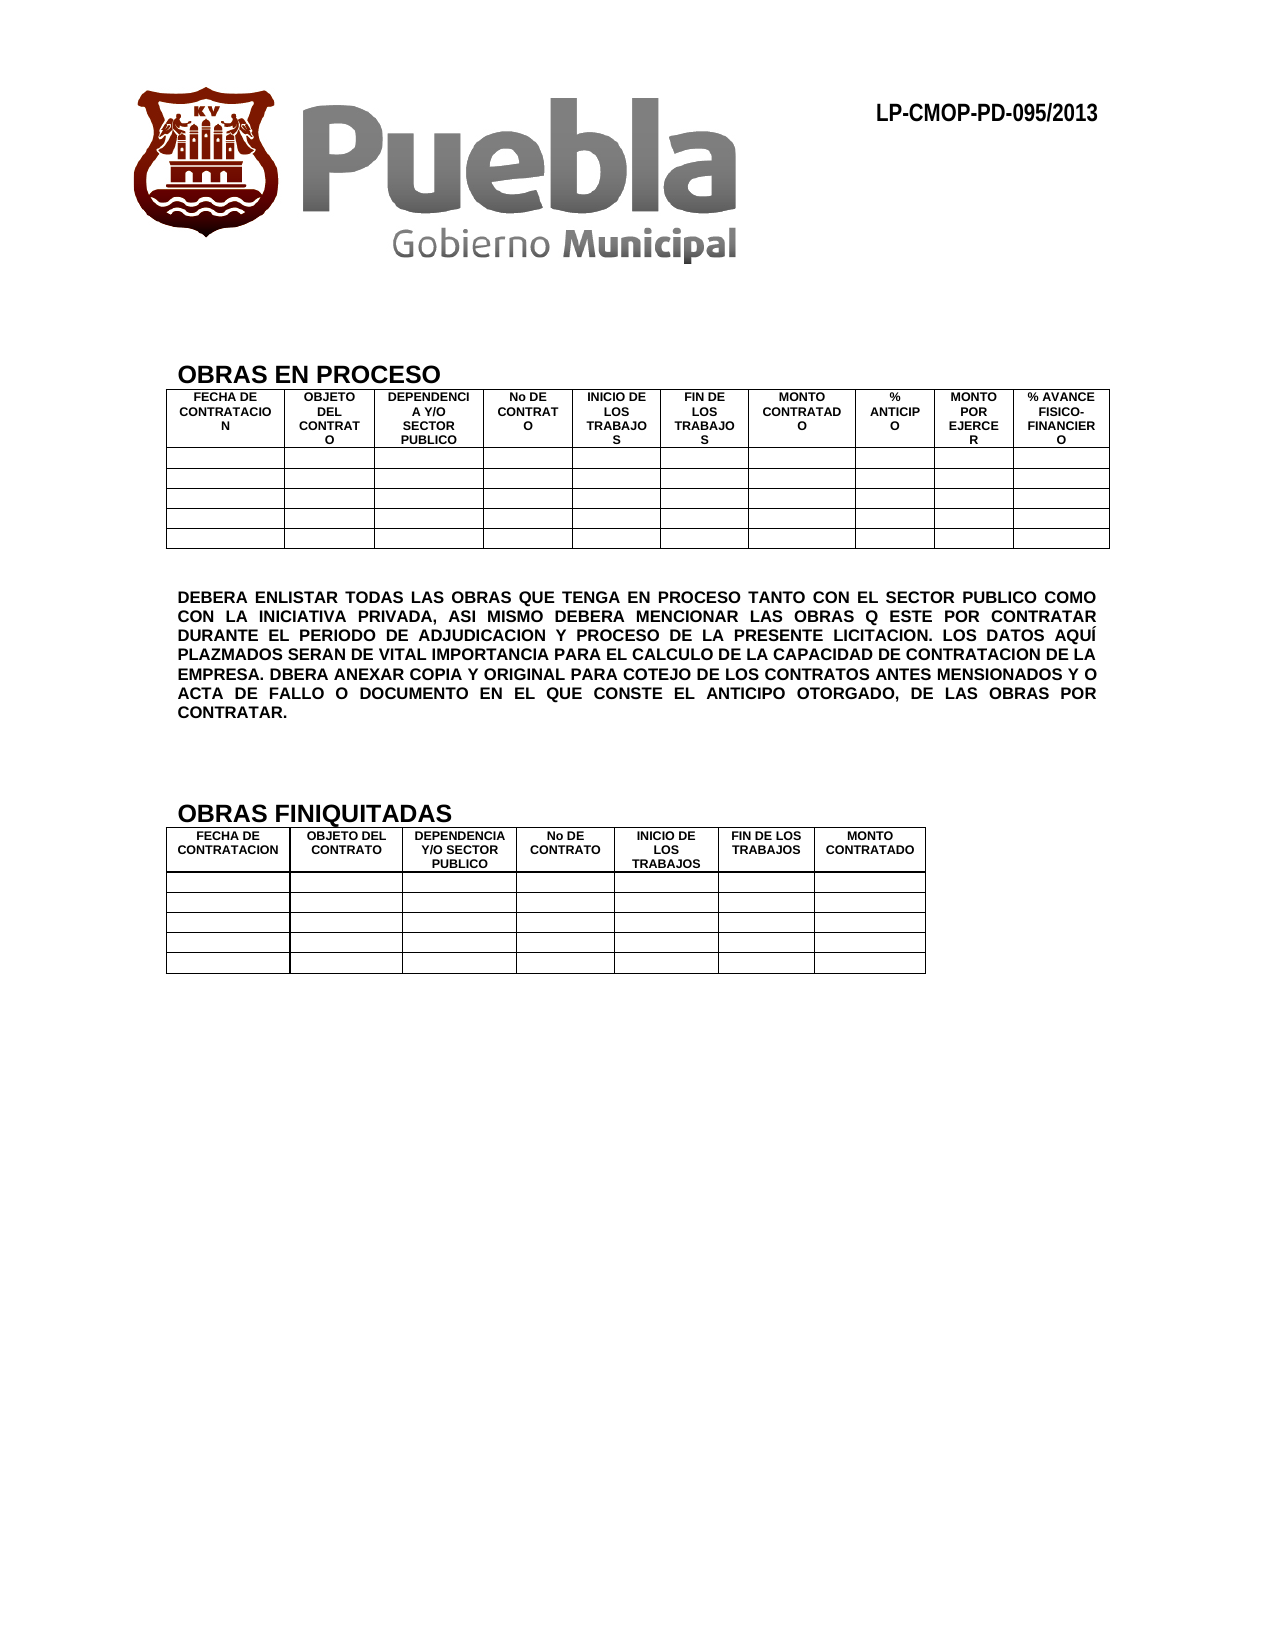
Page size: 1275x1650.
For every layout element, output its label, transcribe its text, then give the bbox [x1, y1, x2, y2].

table_cell [285, 489, 374, 508]
table_cell [1014, 529, 1109, 548]
table_cell [167, 873, 289, 892]
table_cell [815, 893, 925, 912]
table_cell [749, 469, 855, 488]
table_cell [661, 529, 748, 548]
table_header FIN DE LOS TRABAJOS [661, 390, 748, 447]
table_cell [167, 893, 289, 912]
table_cell [167, 933, 289, 952]
table_cell [661, 489, 748, 508]
table_header No DE CONTRATO [484, 390, 572, 447]
table_cell [856, 509, 934, 528]
table_cell [285, 469, 374, 488]
table_header MONTO CONTRATADO [749, 390, 855, 447]
table_cell [484, 509, 572, 528]
table_cell [573, 509, 660, 528]
table_cell [517, 933, 614, 952]
table_cell [403, 953, 516, 972]
table_cell [615, 933, 718, 952]
table_cell [615, 893, 718, 912]
table_cell [749, 489, 855, 508]
table_cell [815, 873, 925, 892]
table_cell [167, 489, 284, 508]
table_cell [856, 448, 934, 467]
table_header FIN DE LOS TRABAJOS [719, 828, 814, 871]
table_cell [291, 933, 402, 952]
table_header % ANTICIPO [856, 390, 934, 447]
text OBRAS FINIQUITADAS [177, 798, 1098, 827]
table_header INICIO DE LOS TRABAJOS [615, 828, 718, 871]
table_cell [285, 529, 374, 548]
table_cell [291, 873, 402, 892]
table_cell [285, 448, 374, 467]
table_cell [517, 873, 614, 892]
table_cell [375, 469, 483, 488]
table_cell [517, 953, 614, 972]
table_cell [719, 893, 814, 912]
table_cell [935, 529, 1013, 548]
table_header MONTO POR EJERCER [935, 390, 1013, 447]
table_cell [573, 469, 660, 488]
table_cell [719, 933, 814, 952]
table_cell [935, 448, 1013, 467]
table_cell [291, 913, 402, 932]
table_cell [291, 893, 402, 912]
table_cell [285, 509, 374, 528]
table_header INICIO DE LOS TRABAJOS [573, 390, 660, 447]
table_cell [719, 873, 814, 892]
table_cell [749, 509, 855, 528]
table_cell [167, 913, 289, 932]
table_cell [573, 448, 660, 467]
table_header FECHA DE CONTRATACION [167, 828, 289, 871]
table_header % AVANCE FISICO-FINANCIERO [1014, 390, 1109, 447]
table_cell [615, 913, 718, 932]
table_cell [403, 873, 516, 892]
table_cell [167, 529, 284, 548]
table_cell [517, 893, 614, 912]
table_cell [1014, 448, 1109, 467]
table_cell [661, 509, 748, 528]
table_cell [517, 913, 614, 932]
table_cell [573, 489, 660, 508]
table_cell [167, 509, 284, 528]
table_cell [615, 953, 718, 972]
table_header DEPENDENCIA Y/O SECTOR PUBLICO [403, 828, 516, 871]
table_header No DE CONTRATO [517, 828, 614, 871]
table_cell [935, 469, 1013, 488]
table_cell [661, 448, 748, 467]
table_cell [749, 529, 855, 548]
table_cell [484, 529, 572, 548]
table_cell [719, 953, 814, 972]
table_cell [375, 529, 483, 548]
table_cell [484, 469, 572, 488]
text DEBERA ENLISTAR TODAS LAS OBRAS QUE TENGA EN PROCESO TANTO CON EL SECTOR PUBLICO COMO CON LA INICIATIVA PRIVADA, ASI MISMO DEBERA MENCIONAR LAS OBRAS Q ESTE POR CONTRATAR DURANTE EL PERIODO DE ADJUDICACION Y PROCESO DE LA PRESENTE LICITACION. LOS DATOS AQUÍ PLAZMADOS SERAN DE VITAL IMPORTANCIA PARA EL CALCULO DE LA CAPACIDAD DE CONTRATACION DE LA EMPRESA. DBERA ANEXAR COPIA Y ORIGINAL PARA COTEJO DE LOS CONTRATOS ANTES MENSIONADOS Y O ACTA DE FALLO O DOCUMENTO EN EL QUE CONSTE EL ANTICIPO OTORGADO, DE LAS OBRAS POR CONTRATAR. [177, 588, 1098, 722]
table_header FECHA DE CONTRATACION [167, 390, 284, 447]
table_cell [1014, 509, 1109, 528]
table_cell [291, 953, 402, 972]
table_cell [375, 509, 483, 528]
table_cell [167, 953, 289, 972]
table_cell [856, 469, 934, 488]
table_header DEPENDENCIA Y/O SECTOR PUBLICO [375, 390, 483, 447]
table_cell [719, 913, 814, 932]
table_cell [167, 448, 284, 467]
table_cell [935, 509, 1013, 528]
table_cell [856, 489, 934, 508]
table_cell [661, 469, 748, 488]
table_cell [749, 448, 855, 467]
table_cell [815, 913, 925, 932]
table_cell [615, 873, 718, 892]
table_cell [403, 913, 516, 932]
table_cell [403, 933, 516, 952]
table_cell [935, 489, 1013, 508]
table_cell [375, 448, 483, 467]
table_cell [484, 448, 572, 467]
table_cell [167, 469, 284, 488]
table_cell [1014, 489, 1109, 508]
picture [133, 87, 736, 264]
table_header MONTO CONTRATADO [815, 828, 925, 871]
table_cell [375, 489, 483, 508]
table_cell [815, 933, 925, 952]
text OBRAS EN PROCESO [177, 360, 1098, 389]
table_header OBJETO DEL CONTRATO [285, 390, 374, 447]
table_cell [403, 893, 516, 912]
table_header OBJETO DEL CONTRATO [291, 828, 402, 871]
table_cell [484, 489, 572, 508]
table_cell [815, 953, 925, 972]
table_cell [856, 529, 934, 548]
table_cell [573, 529, 660, 548]
table_cell [1014, 469, 1109, 488]
